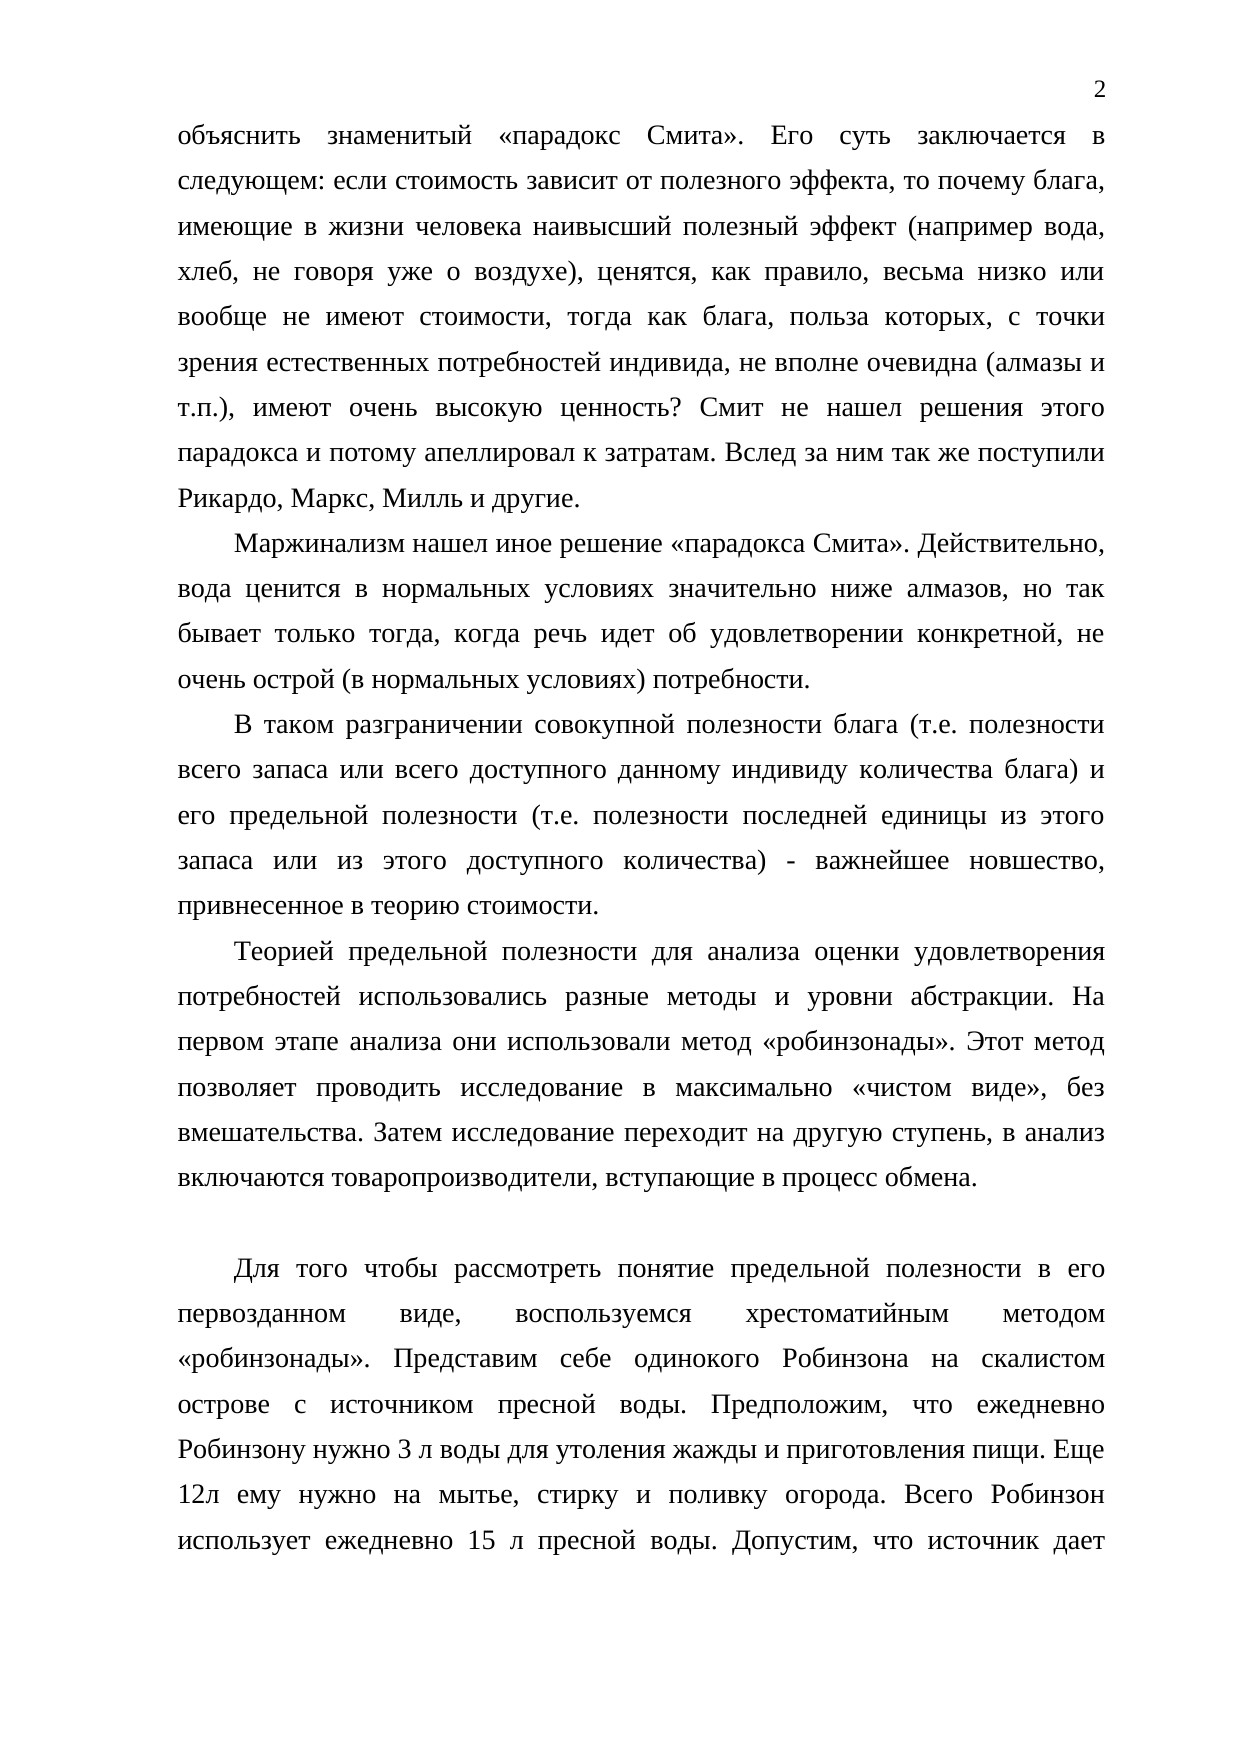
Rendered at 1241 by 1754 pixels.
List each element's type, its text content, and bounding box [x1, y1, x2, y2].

text Теорией предельной полезности для анализа оценки удовлетворения потребностей использовались разные методы и уровни абстракции. На первом этапе анализа они использовали метод «робинзонады». Этот метод позволяет проводить исследование в максимально «чистом виде», без вмешательства. Затем исследование переходит на другую ступень, в анализ включаются товаропроизводители, вступающие в процесс обмена. [177, 934, 1106, 1193]
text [177, 118, 1106, 513]
text В таком разграничении совокупной полезности блага (т.е. полезности всего запаса или всего доступного данному индивиду количества блага) и его предельной полезности (т.е. полезности последней единицы из этого запаса или из этого доступного количества) - важнейшее новшество, привнесенное в теорию стоимости. [177, 707, 1106, 921]
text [177, 1251, 1106, 1555]
text Маржинализм нашел иное решение «парадокса Смита». Действительно, вода ценится в нормальных условиях значительно ниже алмазов, но так бывает только тогда, когда речь идет об удовлетворении конкретной, не очень острой (в нормальных условиях) потребности. [177, 526, 1106, 694]
